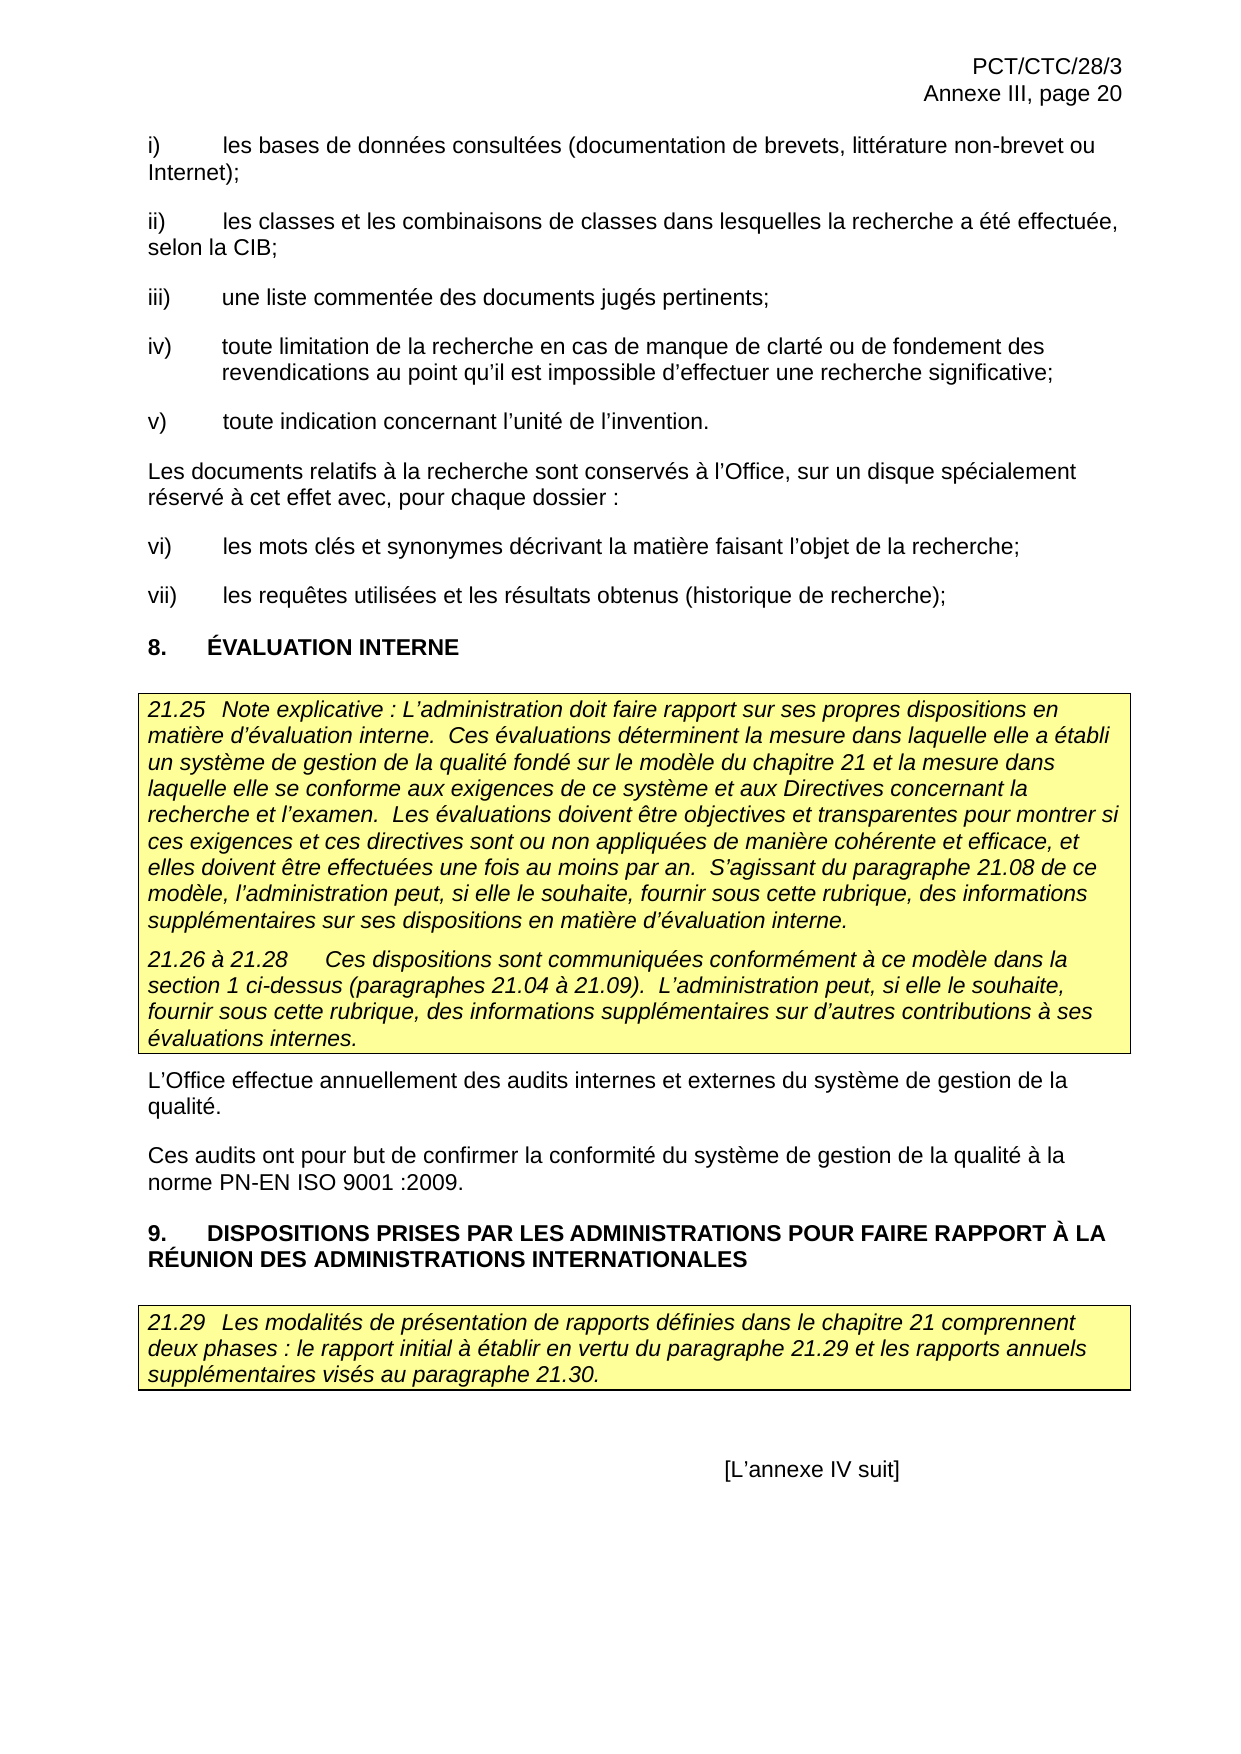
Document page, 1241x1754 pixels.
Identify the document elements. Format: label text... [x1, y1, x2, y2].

list vi) les mots clés et synonymes décrivant la matière faisant l’objet de la recherche; [148, 533, 1122, 559]
text 21.25 Note explicative : L’administration doit faire rapport sur ses propres dispositions en matière d’évaluation interne. Ces évaluations déterminent la mesure dans laquelle elle a établi un système de gestion de la qualité fondé sur le modèle du chapitre 21 et la mesure dans laquelle elle se conforme aux exigences de ce système et aux Directives concernant la recherche et l’examen. Les évaluations doivent être objectives et transparentes pour montrer si ces exigences et ces directives sont ou non appliquées de manière cohérente et efficace, et elles doivent être effectuées une fois au moins par an. S’agissant du paragraphe 21.08 de ce modèle, l’administration peut, si elle le souhaite, fournir sous cette rubrique, des informations supplémentaires sur ses dispositions en matière d’évaluation interne. [139, 694, 1130, 933]
list vii) les requêtes utilisées et les résultats obtenus (historique de recherche); [148, 582, 1122, 609]
list Les documents relatifs à la recherche sont conservés à l’Office, sur un disque spécialement réservé à cet effet avec, pour chaque dossier : [148, 458, 1122, 510]
subtitle 8. Évaluation interne [148, 634, 1122, 660]
subtitle 9. Dispositions prises par les administrations pour faire rapport à la Réunion des administrations internationales [148, 1220, 1122, 1273]
text L’Office effectue annuellement des audits internes et externes du système de gestion de la qualité. [148, 1067, 1122, 1119]
text [L’annexe IV suit] [724, 1456, 1122, 1482]
list ii) les classes et les combinaisons de classes dans lesquelles la recherche a été effectuée, selon la CIB; [148, 208, 1122, 261]
list v) toute indication concernant l’unité de l’invention. [148, 408, 1122, 435]
text 21.29 Les modalités de présentation de rapports définies dans le chapitre 21 comprennent deux phases : le rapport initial à établir en vertu du paragraphe 21.29 et les rapports annuels supplémentaires visés au paragraphe 21.30. [139, 1306, 1130, 1389]
list i) les bases de données consultées (documentation de brevets, littérature non-brevet ou Internet); [148, 132, 1122, 185]
list iv) toute limitation de la recherche en cas de manque de clarté ou de fondement des revendications au point qu’il est impossible d’effectuer une recherche significative; [148, 333, 1122, 385]
list iii) une liste commentée des documents jugés pertinents; [148, 283, 1122, 310]
text 21.26 à 21.28 Ces dispositions sont communiquées conformément à ce modèle dans la section 1 ci-dessus (paragraphes 21.04 à 21.09). L’administration peut, si elle le souhaite, fournir sous cette rubrique, des informations supplémentaires sur d’autres contributions à ses évaluations internes. [139, 942, 1130, 1053]
text Ces audits ont pour but de confirmer la conformité du système de gestion de la qualité à la norme PN-EN ISO 9001 :2009. [148, 1142, 1122, 1195]
